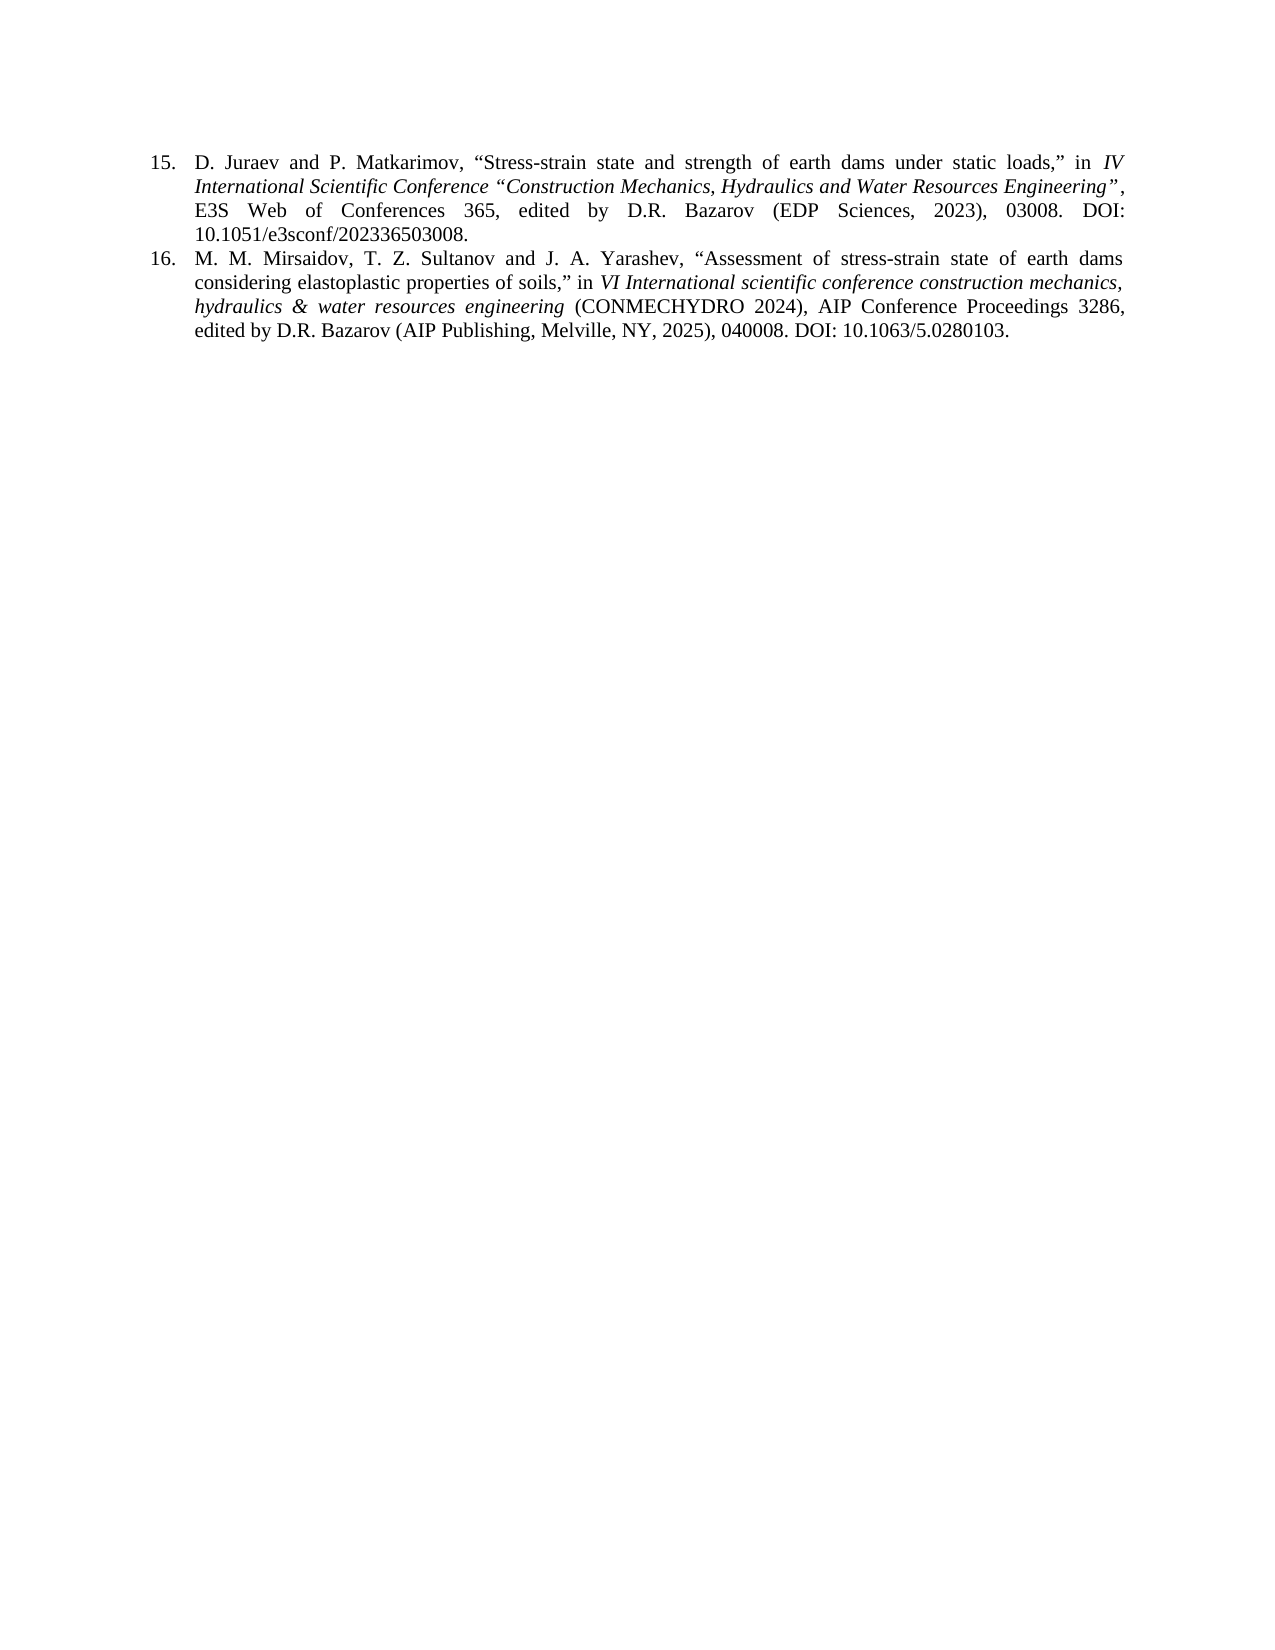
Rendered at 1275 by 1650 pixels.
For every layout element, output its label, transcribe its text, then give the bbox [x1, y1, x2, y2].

list D. Juraev and P. Matkarimov, “Stress-strain state and strength of earth dams under static loads,” in IV International Scientific Conference “Construction Mechanics, Hydraulics and Water Resources Engineering”, E3S Web of Conferences 365, edited by D.R. Bazarov (EDP Sciences, 2023), 03008. DOI: 10.1051/e3sconf/202336503008. [150, 150, 1125, 246]
list M. M. Mirsaidov, T. Z. Sultanov and J. A. Yarashev, “Assessment of stress-strain state of earth dams considering elastoplastic properties of soils,” in VI International scientific conference construction mechanics, hydraulics & water resources engineering (CONMECHYDRO 2024), AIP Conference Proceedings 3286, edited by D.R. Bazarov (AIP Publishing, Melville, NY, 2025), 040008. DOI: 10.1063/5.0280103. [150, 246, 1125, 342]
